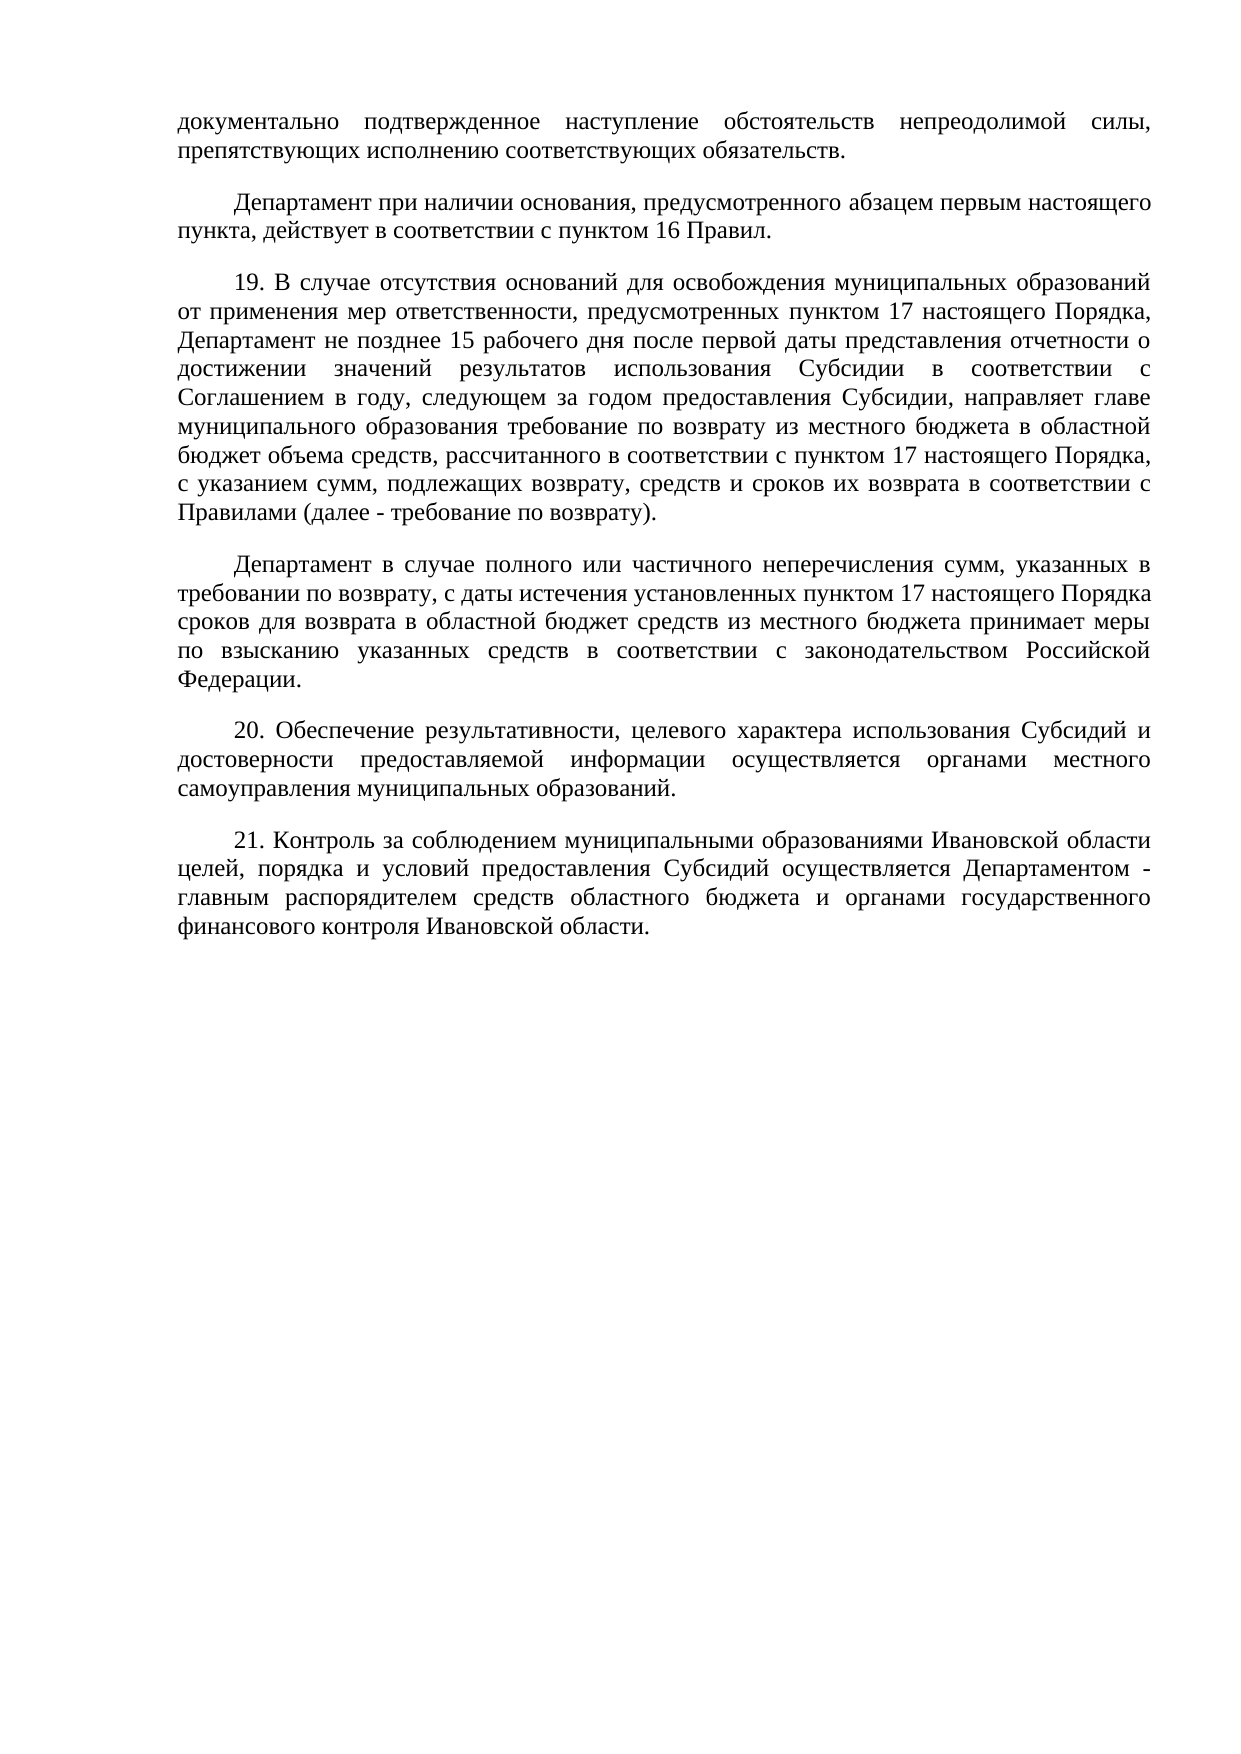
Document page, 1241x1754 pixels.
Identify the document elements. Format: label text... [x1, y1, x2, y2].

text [177, 106, 1152, 164]
text 19. В случае отсутствия оснований для освобождения муниципальных образований от применения мер ответственности, предусмотренных пунктом 17 настоящего Порядка, Департамент не позднее 15 рабочего дня после первой даты представления отчетности о достижении значений результатов использования Субсидии в соответствии с Соглашением в году, следующем за годом предоставления Субсидии, направляет главе муниципального образования требование по возврату из местного бюджета в областной бюджет объема средств, рассчитанного в соответствии с пунктом 17 настоящего Порядка, с указанием сумм, подлежащих возврату, средств и сроков их возврата в соответствии с Правилами (далее - требование по возврату). [177, 267, 1152, 526]
text 21. Контроль за соблюдением муниципальными образованиями Ивановской области целей, порядка и условий предоставления Субсидий осуществляется Департаментом - главным распорядителем средств областного бюджета и органами государственного финансового контроля Ивановской области. [177, 825, 1152, 940]
text Департамент при наличии основания, предусмотренного абзацем первым настоящего пункта, действует в соответствии с пунктом 16 Правил. [177, 187, 1152, 244]
text Департамент в случае полного или частичного неперечисления сумм, указанных в требовании по возврату, с даты истечения установленных пунктом 17 настоящего Порядка сроков для возврата в областной бюджет средств из местного бюджета принимает меры по взысканию указанных средств в соответствии с законодательством Российской Федерации. [177, 549, 1152, 693]
text 20. Обеспечение результативности, целевого характера использования Субсидий и достоверности предоставляемой информации осуществляется органами местного самоуправления муниципальных образований. [177, 716, 1152, 802]
